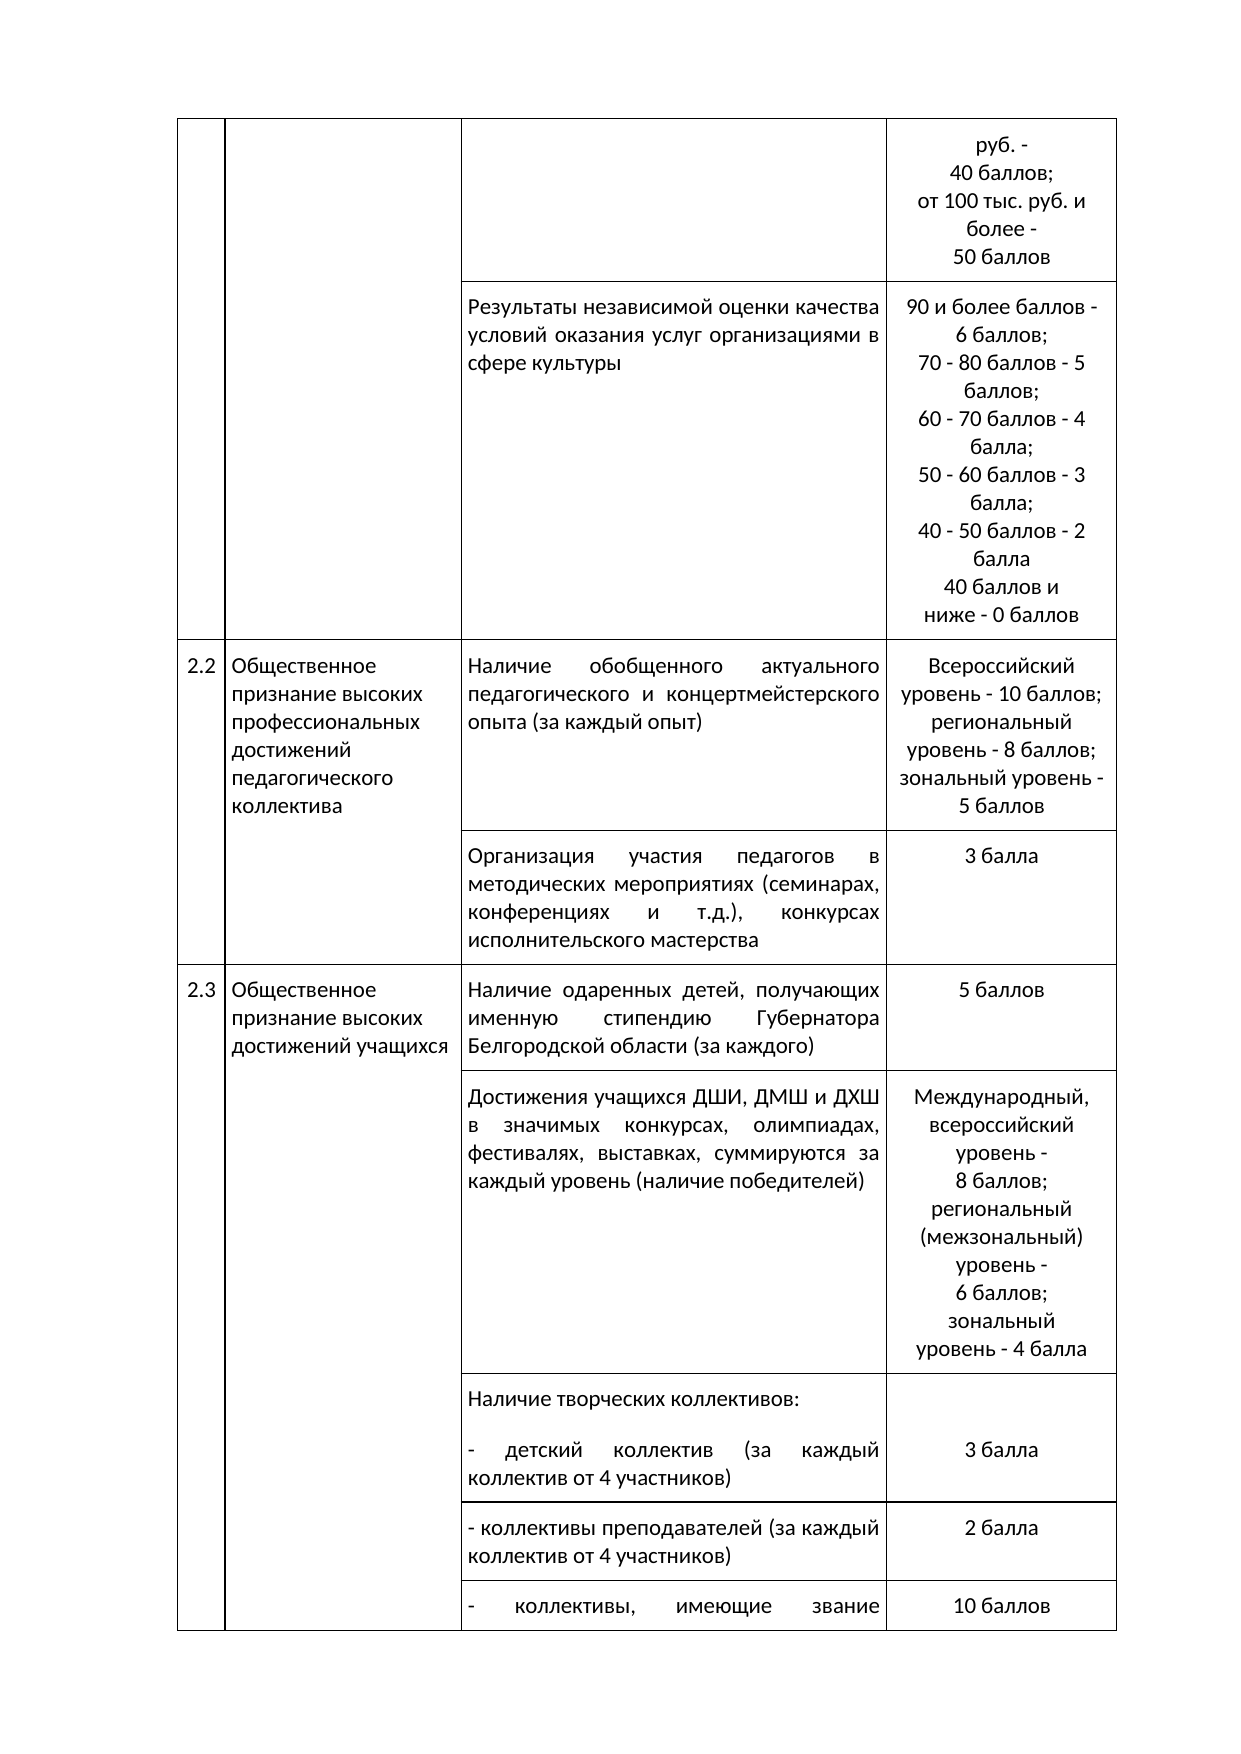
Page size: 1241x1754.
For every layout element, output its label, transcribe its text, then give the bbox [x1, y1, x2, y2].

table_cell [887, 1374, 1116, 1423]
table_cell [226, 119, 461, 639]
table_cell 2 балла [887, 1503, 1116, 1580]
table_cell Достижения учащихся ДШИ, ДМШ и ДХШ в значимых конкурсах, олимпиадах, фестивалях, выставках, суммируются за каждый уровень (наличие победителей) [462, 1071, 886, 1373]
table_cell Общественное признание высоких достижений учащихся [226, 965, 461, 1630]
table_cell Наличие творческих коллективов: [462, 1374, 886, 1423]
table_cell Всероссийский уровень - 10 баллов; региональный уровень - 8 баллов; зональный уровень - 5 баллов [887, 640, 1116, 829]
table_cell Наличие обобщенного актуального педагогического и концертмейстерского опыта (за каждый опыт) [462, 640, 886, 829]
table_cell Результаты независимой оценки качества условий оказания услуг организациями в сфере культуры [462, 282, 886, 639]
table_cell - детский коллектив (за каждый коллектив от 4 участников) [462, 1423, 886, 1501]
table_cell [462, 119, 886, 281]
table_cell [887, 119, 1116, 281]
table_cell Организация участия педагогов в методических мероприятиях (семинарах, конференциях и т.д.), конкурсах исполнительского мастерства [462, 831, 886, 964]
table_cell 2.2 [178, 640, 224, 964]
table_cell Наличие одаренных детей, получающих именную стипендию Губернатора Белгородской области (за каждого) [462, 965, 886, 1070]
table_cell [178, 119, 224, 639]
table_cell 3 балла [887, 1423, 1116, 1501]
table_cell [462, 1581, 886, 1630]
table_cell 2.3 [178, 965, 224, 1630]
table_cell 90 и более баллов - 6 баллов; 70 - 80 баллов - 5 баллов; 60 - 70 баллов - 4 балла; 50 - 60 баллов - 3 балла; 40 - 50 баллов - 2 балла 40 баллов и ниже - 0 баллов [887, 282, 1116, 639]
table_cell Общественное признание высоких профессиональных достижений педагогического коллектива [226, 640, 461, 964]
table_cell Международный, всероссийский уровень - 8 баллов; региональный (межзональный) уровень - 6 баллов; зональный уровень - 4 балла [887, 1071, 1116, 1373]
table_cell - коллективы преподавателей (за каждый коллектив от 4 участников) [462, 1503, 886, 1580]
table_cell 5 баллов [887, 965, 1116, 1070]
table_cell 10 баллов [887, 1581, 1116, 1630]
table_cell 3 балла [887, 831, 1116, 964]
